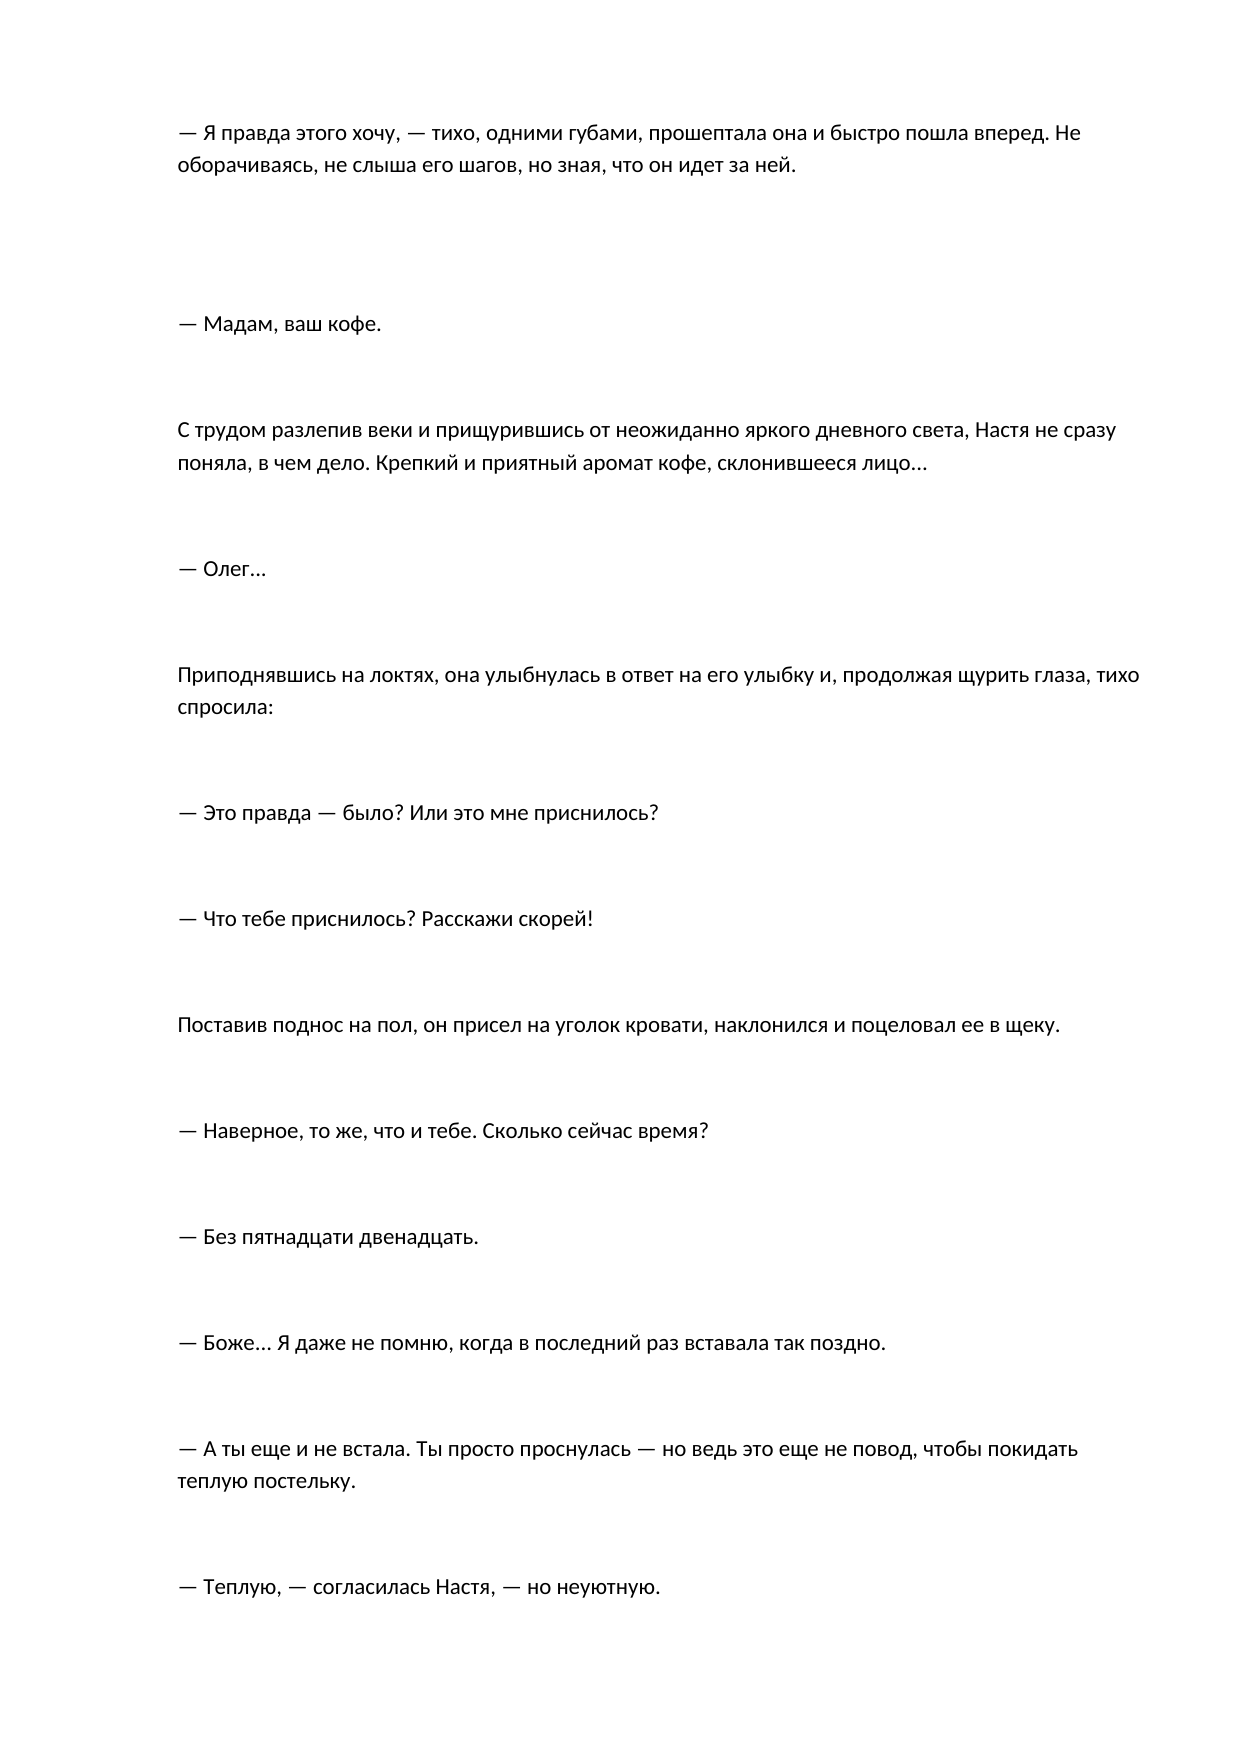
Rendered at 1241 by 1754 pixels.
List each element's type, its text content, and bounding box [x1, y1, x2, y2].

text Поставив поднос на пол, он присел на уголок кровати, наклонился и поцеловал ее в щеку. [177, 1010, 1152, 1038]
text — Олег... [177, 554, 1152, 582]
text — Боже... Я даже не помню, когда в последний раз вставала так поздно. [177, 1328, 1152, 1356]
text — Мадам, ваш кофе. [177, 309, 1152, 337]
text С трудом разлепив веки и прищурившись от неожиданно яркого дневного света, Настя не сразу поняла, в чем дело. Крепкий и приятный аромат кофе, склонившееся лицо... [177, 415, 1152, 476]
text — Без пятнадцати двенадцать. [177, 1222, 1152, 1250]
text — А ты еще и не встала. Ты просто проснулась — но ведь это еще не повод, чтобы покидать теплую постельку. [177, 1434, 1152, 1494]
text — Что тебе приснилось? Расскажи скорей! [177, 904, 1152, 932]
text — Теплую, — согласилась Настя, — но неуютную. [177, 1572, 1152, 1600]
text Приподнявшись на локтях, она улыбнулась в ответ на его улыбку и, продолжая щурить глаза, тихо спросила: [177, 660, 1152, 720]
text — Наверное, то же, что и тебе. Сколько сейчас время? [177, 1116, 1152, 1144]
text — Я правда этого хочу, — тихо, одними губами, прошептала она и быстро пошла вперед. Не оборачиваясь, не слыша его шагов, но зная, что он идет за ней. [177, 118, 1152, 178]
text — Это правда — было? Или это мне приснилось? [177, 798, 1152, 826]
